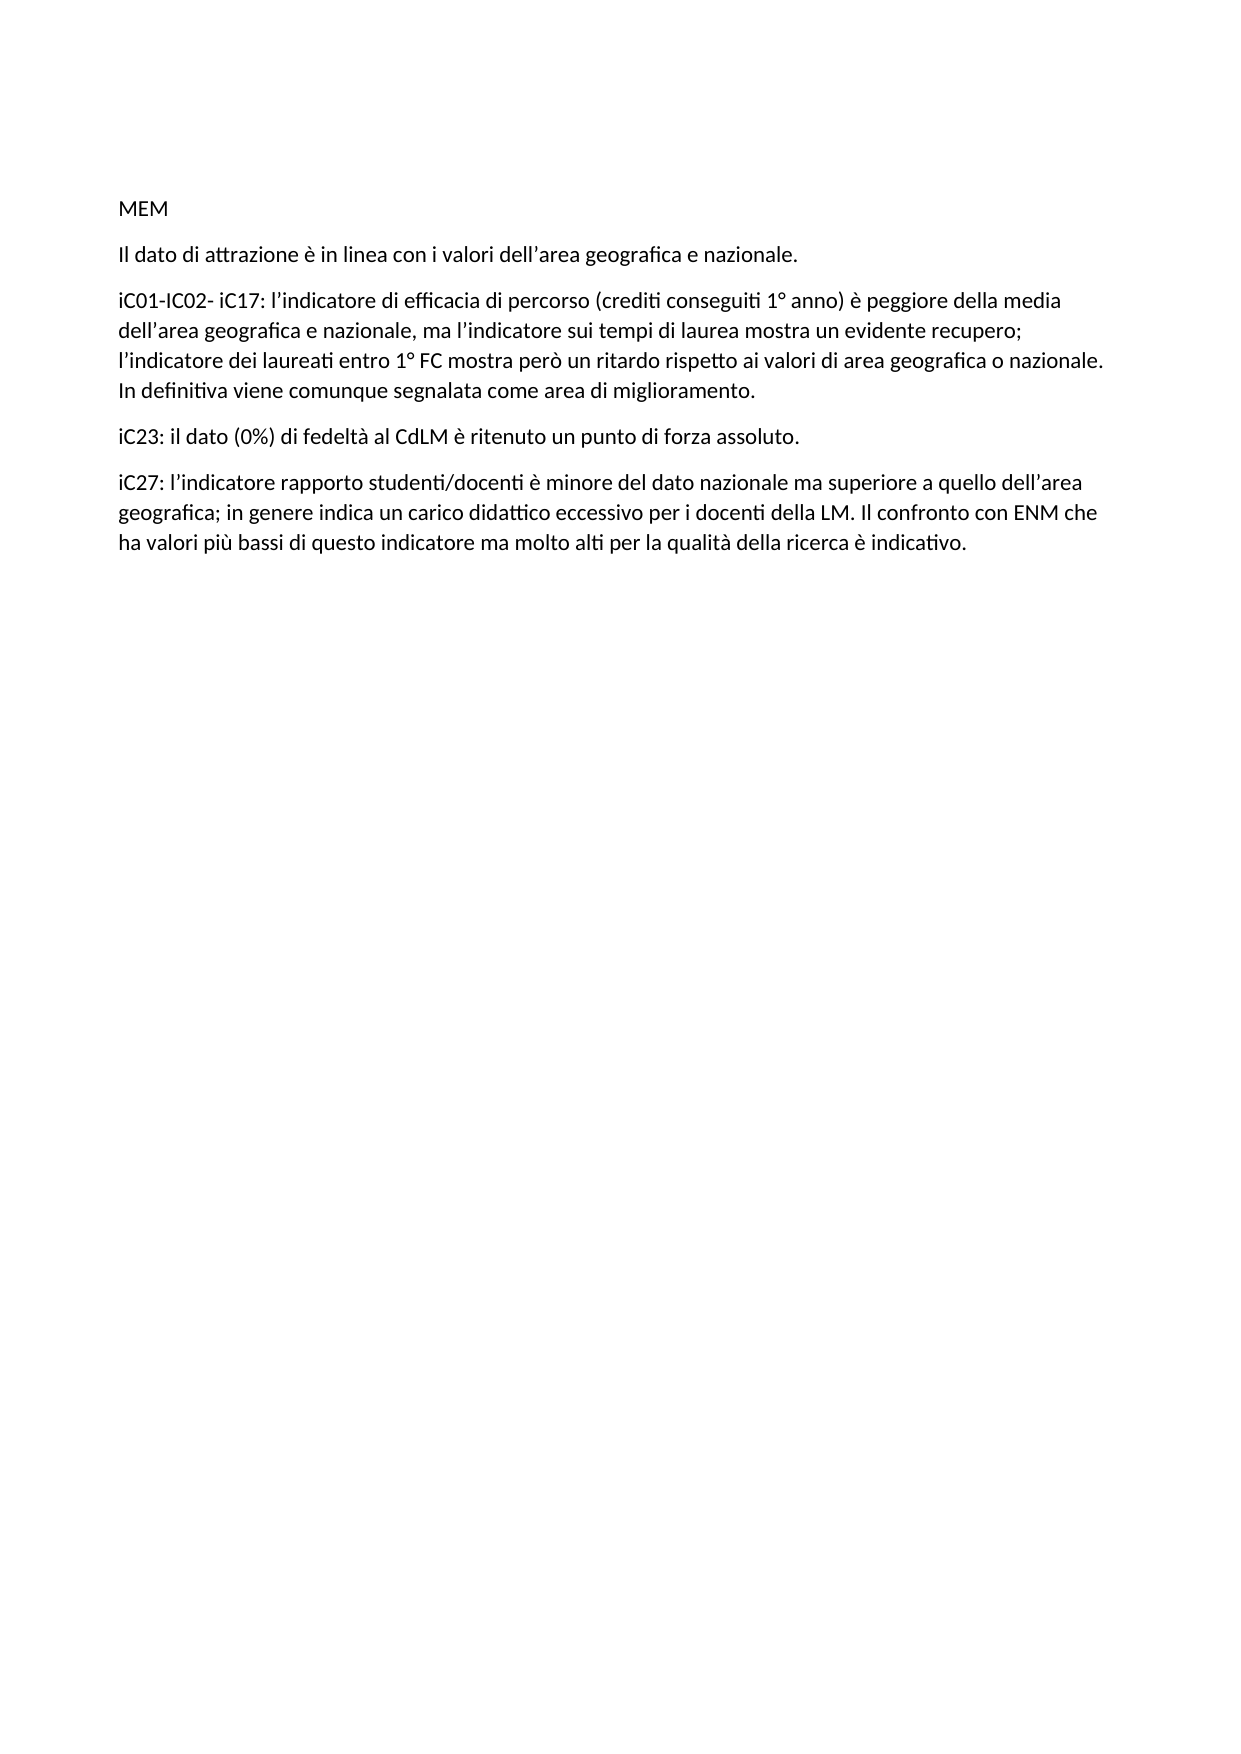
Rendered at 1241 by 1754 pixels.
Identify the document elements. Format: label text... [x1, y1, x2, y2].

text iC27: l’indicatore rapporto studenti/docenti è minore del dato nazionale ma superiore a quello dell’area geografica; in genere indica un carico didattico eccessivo per i docenti della LM. Il confronto con ENM che ha valori più bassi di questo indicatore ma molto alti per la qualità della ricerca è indicativo. [118, 468, 1122, 556]
text iC23: il dato (0%) di fedeltà al CdLM è ritenuto un punto di forza assoluto. [118, 422, 1122, 450]
text MEM [118, 194, 1122, 222]
text iC01-IC02- iC17: l’indicatore di efficacia di percorso (crediti conseguiti 1° anno) è peggiore della media dell’area geografica e nazionale, ma l’indicatore sui tempi di laurea mostra un evidente recupero; l’indicatore dei laureati entro 1° FC mostra però un ritardo rispetto ai valori di area geografica o nazionale. In definitiva viene comunque segnalata come area di miglioramento. [118, 287, 1122, 404]
text Il dato di attrazione è in linea con i valori dell’area geografica e nazionale. [118, 240, 1122, 268]
